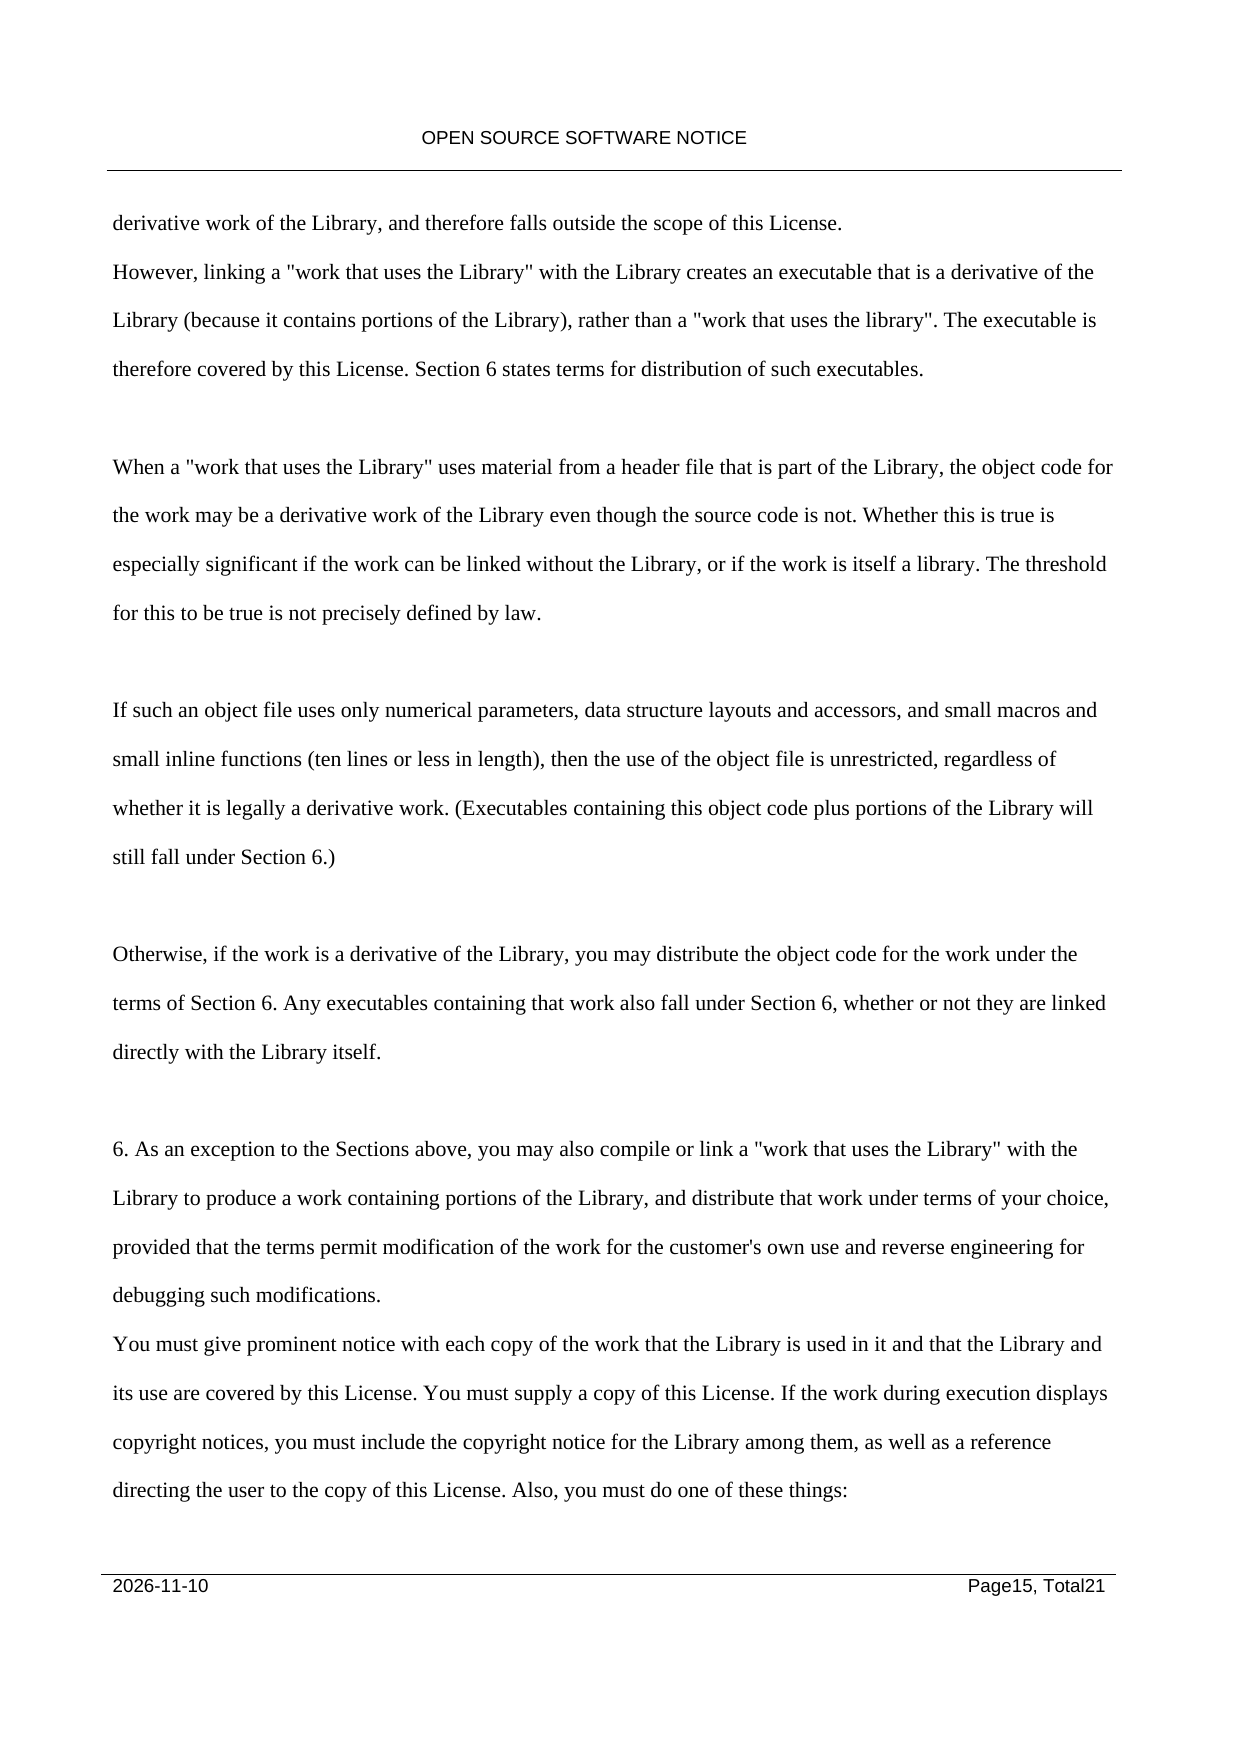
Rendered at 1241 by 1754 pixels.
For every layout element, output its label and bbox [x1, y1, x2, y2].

text [112, 206, 1128, 1506]
